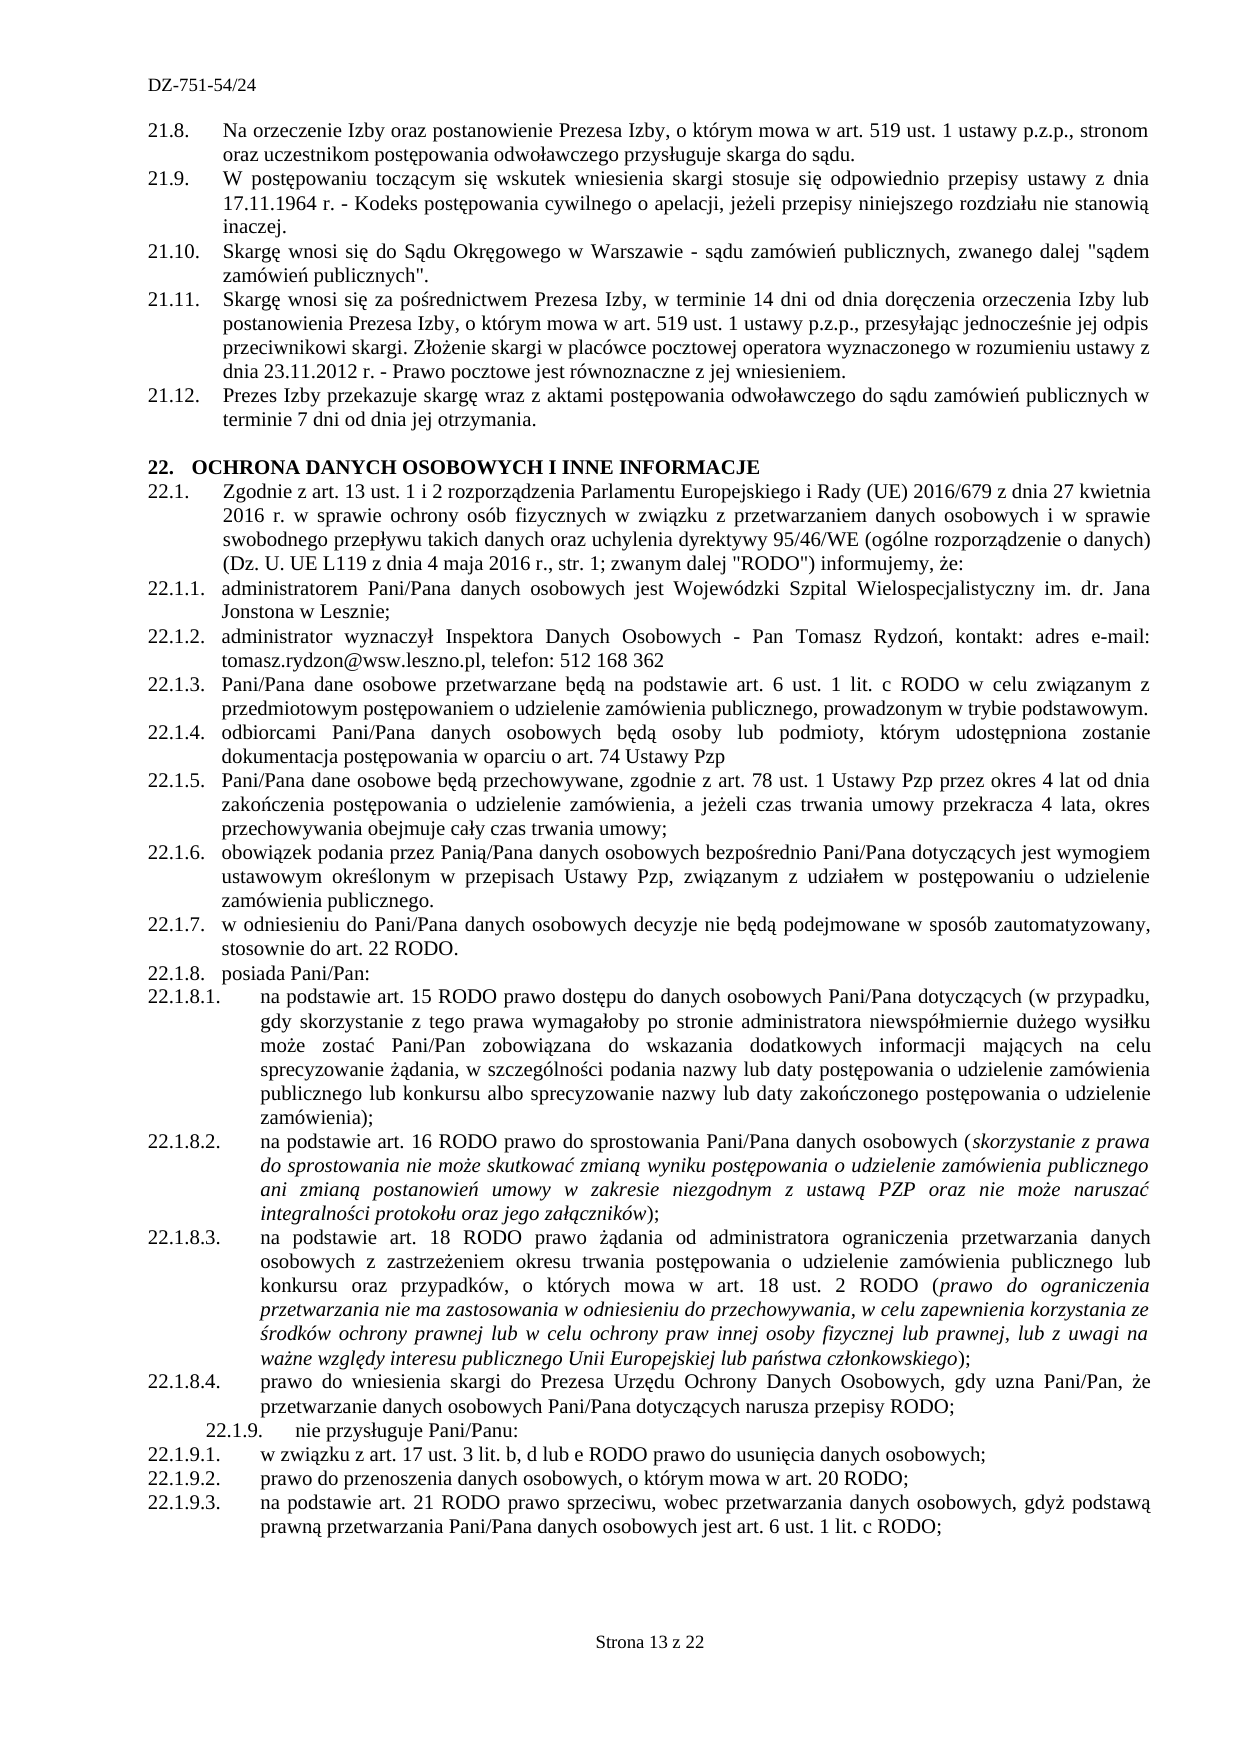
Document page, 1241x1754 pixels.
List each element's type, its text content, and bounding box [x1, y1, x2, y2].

list W postępowaniu toczącym się wskutek wniesienia skargi stosuje się odpowiednio przepisy ustawy z dnia 17.11.1964 r. - Kodeks postępowania cywilnego o apelacji, jeżeli przepisy niniejszego rozdziału nie stanowią inaczej. [148, 166, 1150, 238]
list odbiorcami Pani/Pana danych osobowych będą osoby lub podmioty, którym udostępniona zostanie dokumentacja postępowania w oparciu o art. 74 Ustawy Pzp [148, 720, 1152, 768]
list na podstawie art. 15 RODO prawo dostępu do danych osobowych Pani/Pana dotyczących (w przypadku, gdy skorzystanie z tego prawa wymagałoby po stronie administratora niewspółmiernie dużego wysiłku może zostać Pani/Pan zobowiązana do wskazania dodatkowych informacji mających na celu sprecyzowanie żądania, w szczególności podania nazwy lub daty postępowania o udzielenie zamówienia publicznego lub konkursu albo sprecyzowanie nazwy lub daty zakończonego postępowania o udzielenie zamówienia); [148, 984, 1152, 1129]
list Skargę wnosi się do Sądu Okręgowego w Warszawie - sądu zamówień publicznych, zwanego dalej "sądem zamówień publicznych". [148, 238, 1150, 287]
list obowiązek podania przez Panią/Pana danych osobowych bezpośrednio Pani/Pana dotyczących jest wymogiem ustawowym określonym w przepisach Ustawy Pzp, związanym z udziałem w postępowaniu o udzielenie zamówienia publicznego. [148, 840, 1152, 912]
list Pani/Pana dane osobowe przetwarzane będą na podstawie art. 6 ust. 1 lit. c RODO w celu związanym z przedmiotowym postępowaniem o udzielenie zamówienia publicznego, prowadzonym w trybie podstawowym. [148, 672, 1152, 720]
list Zgodnie z art. 13 ust. 1 i 2 rozporządzenia Parlamentu Europejskiego i Rady (UE) 2016/679 z dnia 27 kwietnia 2016 r. w sprawie ochrony osób fizycznych w związku z przetwarzaniem danych osobowych i w sprawie swobodnego przepływu takich danych oraz uchylenia dyrektywy 95/46/WE (ogólne rozporządzenie o danych) (Dz. U. UE L119 z dnia 4 maja 2016 r., str. 1; zwanym dalej "RODO") informujemy, że: [148, 479, 1152, 575]
list prawo do wniesienia skargi do Prezesa Urzędu Ochrony Danych Osobowych, gdy uzna Pani/Pan, że przetwarzanie danych osobowych Pani/Pana dotyczących narusza przepisy RODO; [148, 1369, 1152, 1418]
list Pani/Pana dane osobowe będą przechowywane, zgodnie z art. 78 ust. 1 Ustawy Pzp przez okres 4 lat od dnia zakończenia postępowania o udzielenie zamówienia, a jeżeli czas trwania umowy przekracza 4 lata, okres przechowywania obejmuje cały czas trwania umowy; [148, 768, 1152, 840]
list na podstawie art. 16 RODO prawo do sprostowania Pani/Pana danych osobowych (skorzystanie z prawa do sprostowania nie może skutkować zmianą wyniku postępowania o udzielenie zamówienia publicznego ani zmianą postanowień umowy w zakresie niezgodnym z ustawą PZP oraz nie może naruszać integralności protokołu oraz jego załączników); [148, 1129, 1152, 1225]
list Na orzeczenie Izby oraz postanowienie Prezesa Izby, o którym mowa w art. 519 ust. 1 ustawy p.z.p., stronom oraz uczestnikom postępowania odwoławczego przysługuje skarga do sądu. [148, 118, 1150, 166]
list na podstawie art. 18 RODO prawo żądania od administratora ograniczenia przetwarzania danych osobowych z zastrzeżeniem okresu trwania postępowania o udzielenie zamówienia publicznego lub konkursu oraz przypadków, o których mowa w art. 18 ust. 2 RODO (prawo do ograniczenia przetwarzania nie ma zastosowania w odniesieniu do przechowywania, w celu zapewnienia korzystania ze środków ochrony prawnej lub w celu ochrony praw innej osoby fizycznej lub prawnej, lub z uwagi na ważne względy interesu publicznego Unii Europejskiej lub państwa członkowskiego); [148, 1225, 1152, 1369]
list Prezes Izby przekazuje skargę wraz z aktami postępowania odwoławczego do sądu zamówień publicznych w terminie 7 dni od dnia jej otrzymania. [148, 383, 1150, 431]
list Skargę wnosi się za pośrednictwem Prezesa Izby, w terminie 14 dni od dnia doręczenia orzeczenia Izby lub postanowienia Prezesa Izby, o którym mowa w art. 519 ust. 1 ustawy p.z.p., przesyłając jednocześnie jej odpis przeciwnikowi skargi. Złożenie skargi w placówce pocztowej operatora wyznaczonego w rozumieniu ustawy z dnia 23.11.2012 r. - Prawo pocztowe jest równoznaczne z jej wniesieniem. [148, 287, 1150, 383]
list OCHRONA DANYCH OSOBOWYCH I INNE INFORMACJE [148, 455, 1137, 479]
list administrator wyznaczył Inspektora Danych Osobowych - Pan Tomasz Rydzoń, kontakt: adres e-mail: tomasz.rydzon@wsw.leszno.pl, telefon: 512 168 362 [148, 623, 1152, 672]
list posiada Pani/Pan: [148, 960, 1152, 984]
list w odniesieniu do Pani/Pana danych osobowych decyzje nie będą podejmowane w sposób zautomatyzowany, stosownie do art. 22 RODO. [148, 912, 1152, 960]
list na podstawie art. 21 RODO prawo sprzeciwu, wobec przetwarzania danych osobowych, gdyż podstawą prawną przetwarzania Pani/Pana danych osobowych jest art. 6 ust. 1 lit. c RODO; [148, 1490, 1152, 1538]
list administratorem Pani/Pana danych osobowych jest Wojewódzki Szpital Wielospecjalistyczny im. dr. Jana Jonstona w Lesznie; [148, 575, 1152, 623]
list w związku z art. 17 ust. 3 lit. b, d lub e RODO prawo do usunięcia danych osobowych; [148, 1442, 1152, 1466]
list prawo do przenoszenia danych osobowych, o którym mowa w art. 20 RODO; [148, 1466, 1152, 1490]
list nie przysługuje Pani/Panu: [206, 1418, 1152, 1442]
